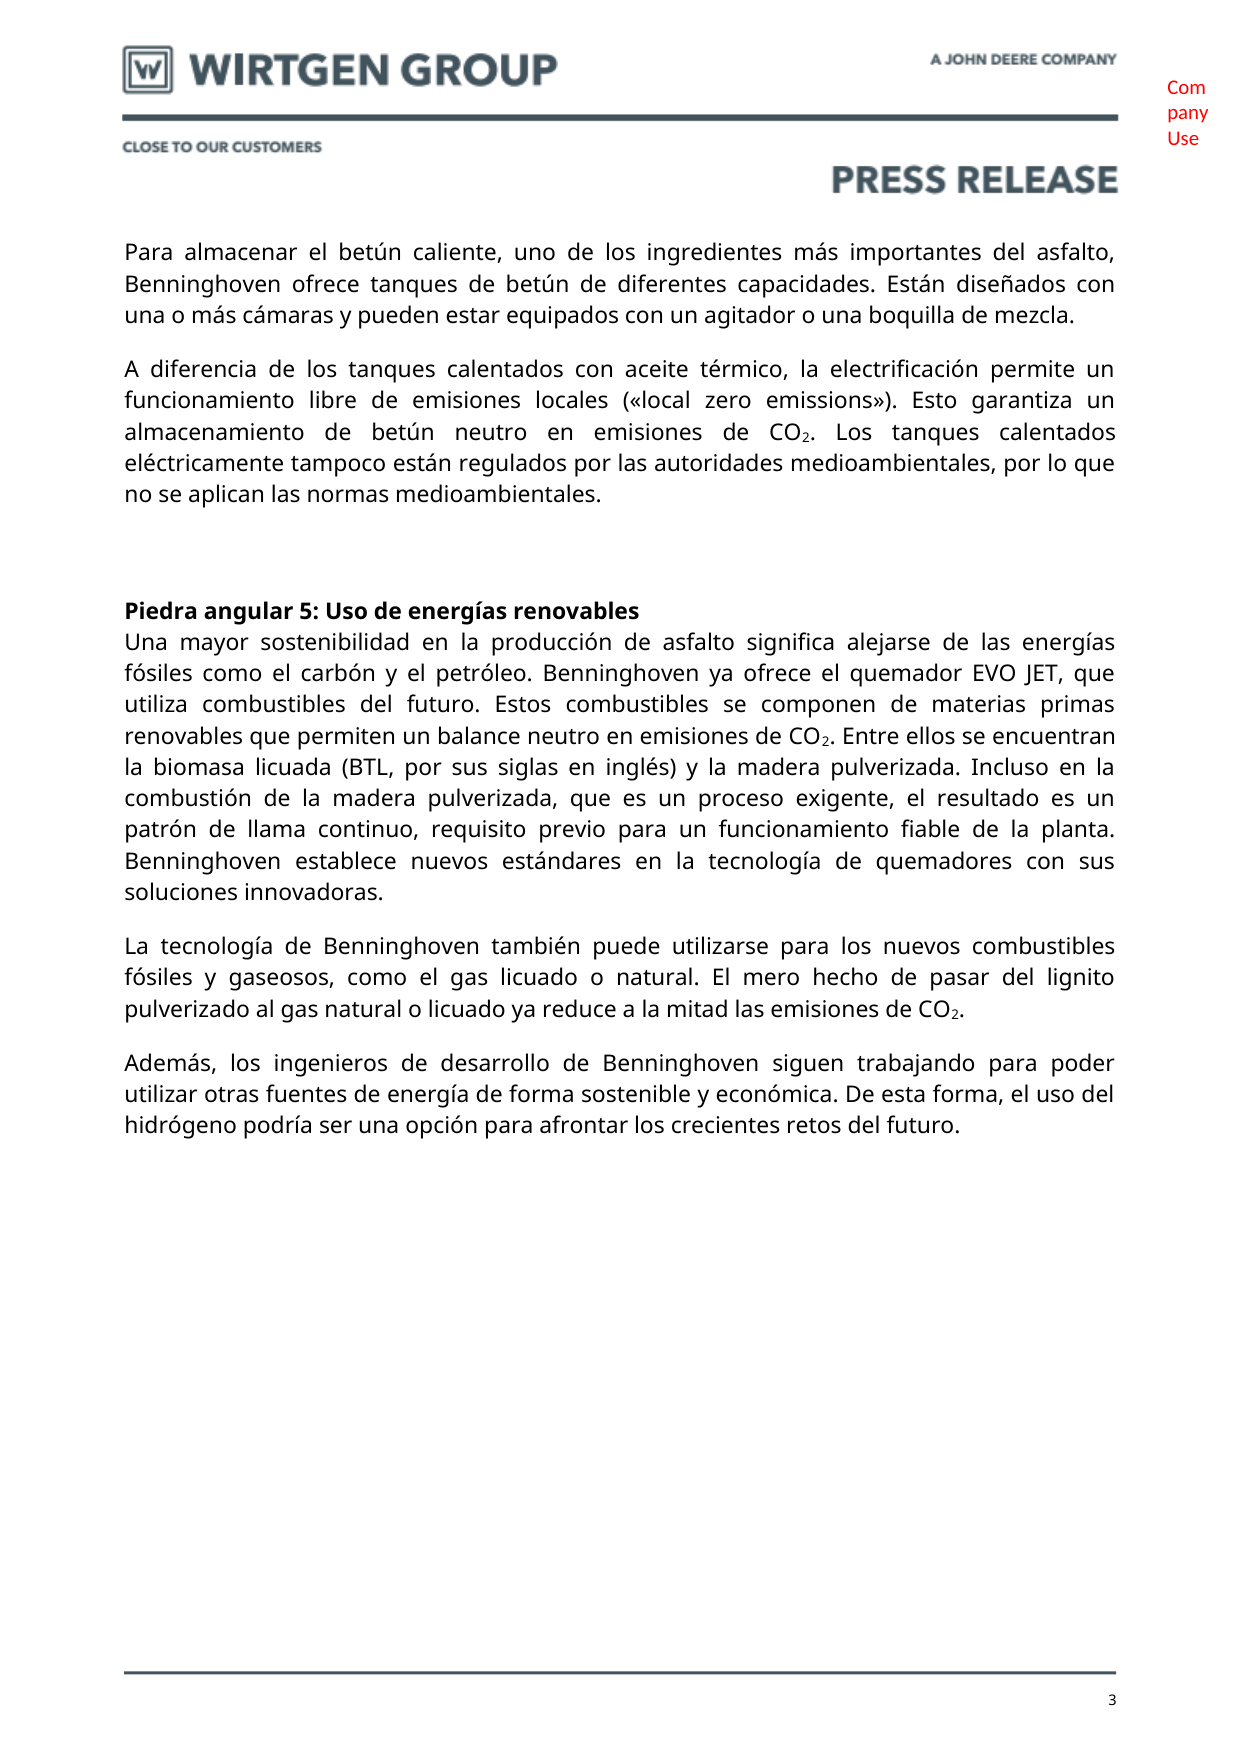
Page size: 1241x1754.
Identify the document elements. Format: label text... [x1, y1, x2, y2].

text Además, los ingenieros de desarrollo de Benninghoven siguen trabajando para poder utilizar otras fuentes de energía de forma sostenible y económica. De esta forma, el uso del hidrógeno podría ser una opción para afrontar los crecientes retos del futuro. [124, 1047, 1116, 1140]
text La tecnología de Benninghoven también puede utilizarse para los nuevos combustibles fósiles y gaseosos, como el gas licuado o natural. El mero hecho de pasar del lignito pulverizado al gas natural o licuado ya reduce a la mitad las emisiones de CO2. [124, 930, 1116, 1024]
text A diferencia de los tanques calentados con aceite térmico, la electrificación permite un funcionamiento libre de emisiones locales («local zero emissions»). Esto garantiza un almacenamiento de betún neutro en emisiones de CO2. Los tanques calentados eléctricamente tampoco están regulados por las autoridades medioambientales, por lo que no se aplican las normas medioambientales. [124, 353, 1116, 509]
text Una mayor sostenibilidad en la producción de asfalto significa alejarse de las energías fósiles como el carbón y el petróleo. Benninghoven ya ofrece el quemador EVO JET, que utiliza combustibles del futuro. Estos combustibles se componen de materias primas renovables que permiten un balance neutro en emisiones de CO2. Entre ellos se encuentran la biomasa licuada (BTL, por sus siglas en inglés) y la madera pulverizada. Incluso en la combustión de la madera pulverizada, que es un proceso exigente, el resultado es un patrón de llama continuo, requisito previo para un funcionamiento fiable de la planta. Benninghoven establece nuevos estándares en la tecnología de quemadores con sus soluciones innovadoras. [124, 626, 1116, 907]
text Piedra angular 5: Uso de energías renovables [124, 594, 1116, 626]
text Para almacenar el betún caliente, uno de los ingredientes más importantes del asfalto, Benninghoven ofrece tanques de betún de diferentes capacidades. Están diseñados con una o más cámaras y pueden estar equipados con un agitador o una boquilla de mezcla. [124, 236, 1116, 330]
